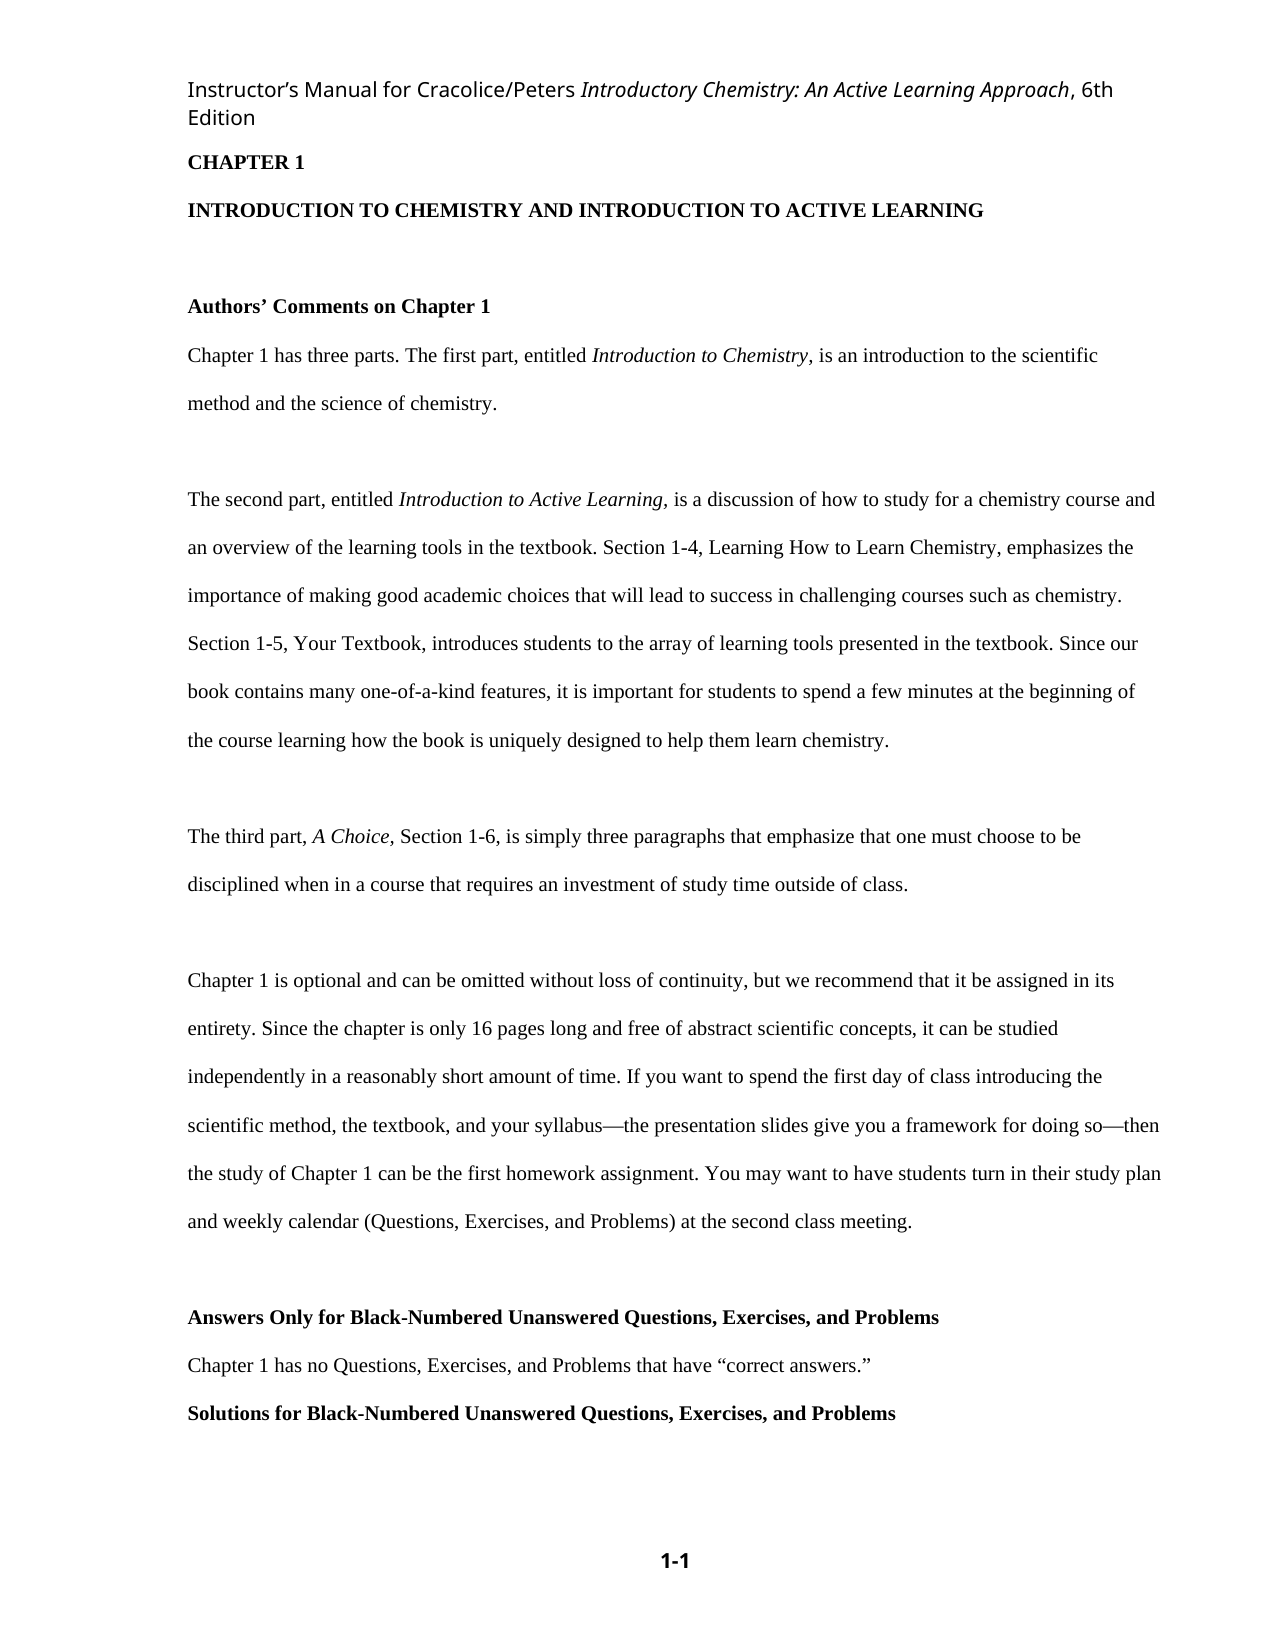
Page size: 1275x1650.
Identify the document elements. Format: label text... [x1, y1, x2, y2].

text Chapter 1 has no Questions, Exercises, and Problems that have “correct answers.” [187, 1353, 1162, 1377]
text INTRODUCTION TO CHEMISTRY AND INTRODUCTION TO ACTIVE LEARNING [187, 198, 1162, 222]
text The third part, A Choice, Section 1-6, is simply three paragraphs that emphasize that one must choose to be disciplined when in a course that requires an investment of study time outside of class. [187, 824, 1162, 896]
text Authors’ Comments on Chapter 1 [187, 294, 1162, 318]
text The second part, entitled Introduction to Active Learning, is a discussion of how to study for a chemistry course and an overview of the learning tools in the textbook. Section 1-4, Learning How to Learn Chemistry, emphasizes the importance of making good academic choices that will lead to success in challenging courses such as chemistry. Section 1-5, Your Textbook, introduces students to the array of learning tools presented in the textbook. Since our book contains many one-of-a-kind features, it is important for students to spend a few minutes at the beginning of the course learning how the book is uniquely designed to help them learn chemistry. [187, 487, 1162, 752]
text Chapter 1 is optional and can be omitted without loss of continuity, but we recommend that it be assigned in its entirety. Since the chapter is only 16 pages long and free of abstract scientific concepts, it can be studied independently in a reasonably short amount of time. If you want to spend the first day of class introducing the scientific method, the textbook, and your syllabus—the presentation slides give you a framework for doing so—then the study of Chapter 1 can be the first homework assignment. You may want to have students turn in their study plan and weekly calendar (Questions, Exercises, and Problems) at the second class meeting. [187, 968, 1162, 1233]
text Chapter 1 has three parts. The first part, entitled Introduction to Chemistry, is an introduction to the scientific method and the science of chemistry. [187, 342, 1162, 415]
text Solutions for Black-Numbered Unanswered Questions, Exercises, and Problems [187, 1401, 1162, 1425]
text Answers Only for Black-Numbered Unanswered Questions, Exercises, and Problems [187, 1305, 1162, 1329]
text CHAPTER 1 [187, 150, 1162, 174]
